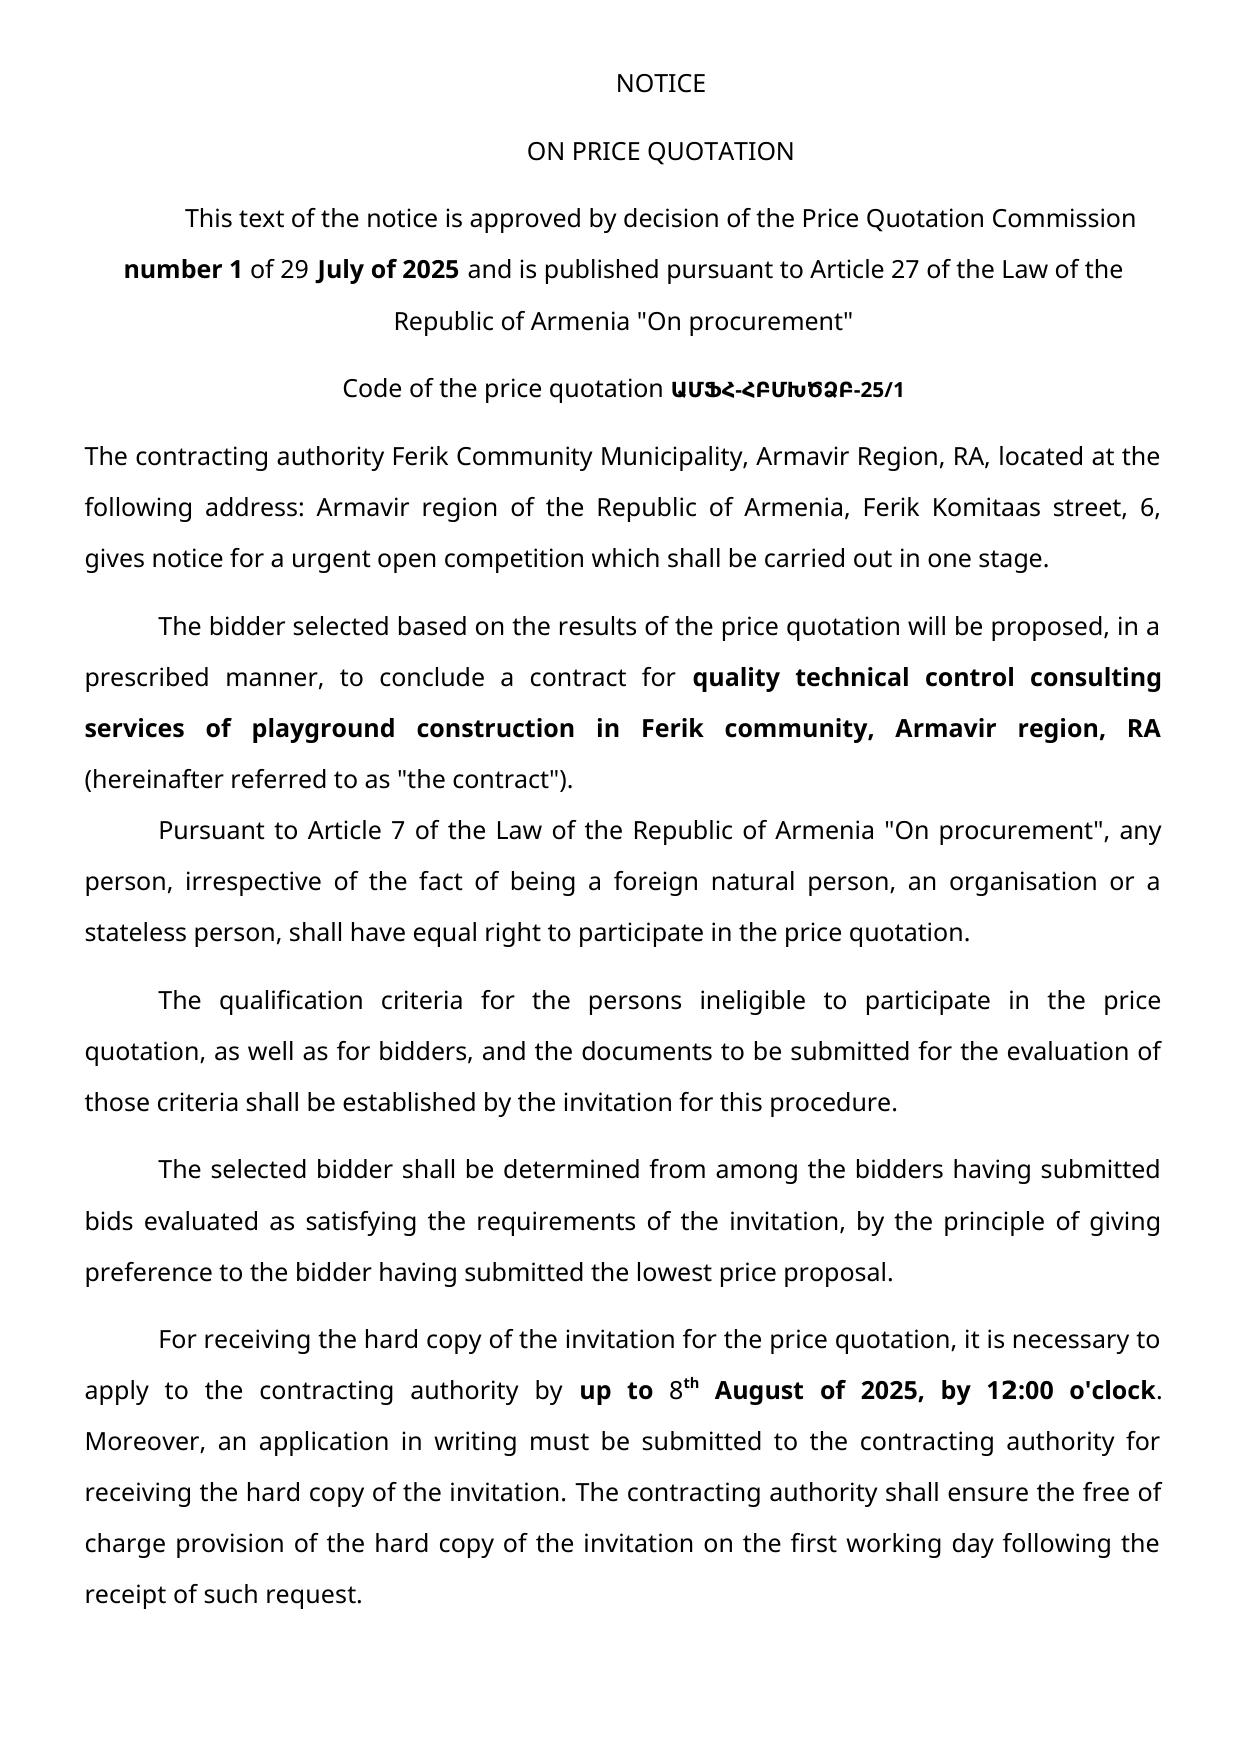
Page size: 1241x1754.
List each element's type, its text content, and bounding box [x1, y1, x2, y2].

text ON PRICE QUOTATION [84, 133, 1162, 167]
text The bidder selected based on the results of the price quotation will be proposed, in a prescribed manner, to conclude a contract for quality technical control consulting services of playground construction in Ferik community, Armavir region, RA (hereinafter referred to as "the contract"). [84, 608, 1162, 796]
text The qualification criteria for the persons ineligible to participate in the price quotation, as well as for bidders, and the documents to be submitted for the evaluation of those criteria shall be established by the invitation for this procedure. [84, 982, 1162, 1118]
text Code of the price quotation ԱՄՖՀ-ՀԲՄԽԾՁԲ-25/1 [84, 371, 1162, 405]
text NOTICE [84, 66, 1162, 100]
text The selected bidder shall be determined from among the bidders having submitted bids evaluated as satisfying the requirements of the invitation, by the principle of giving preference to the bidder having submitted the lowest price proposal. [84, 1152, 1162, 1288]
text For receiving the hard copy of the invitation for the price quotation, it is necessary to apply to the contracting authority by up to 8th August of 2025, by 12:00 o'clock. Moreover, an application in writing must be submitted to the contracting authority for receiving the hard copy of the invitation. The contracting authority shall ensure the free of charge provision of the hard copy of the invitation on the first working day following the receipt of such request. [84, 1322, 1162, 1611]
text Pursuant to Article 7 of the Law of the Republic of Armenia "On procurement", any person, irrespective of the fact of being a foreign natural person, an organisation or a stateless person, shall have equal right to participate in the price quotation. [84, 812, 1162, 949]
text This text of the notice is approved by decision of the Price Quotation Commission number 1 of 29 July of 2025 and is published pursuant to Article 27 of the Law of the Republic of Armenia "On procurement" [84, 201, 1162, 337]
text The contracting authority Ferik Community Municipality, Armavir Region, RA, located at the following address: Armavir region of the Republic of Armenia, Ferik Komitaas street, 6, gives notice for a urgent open competition which shall be carried out in one stage. [84, 438, 1162, 575]
